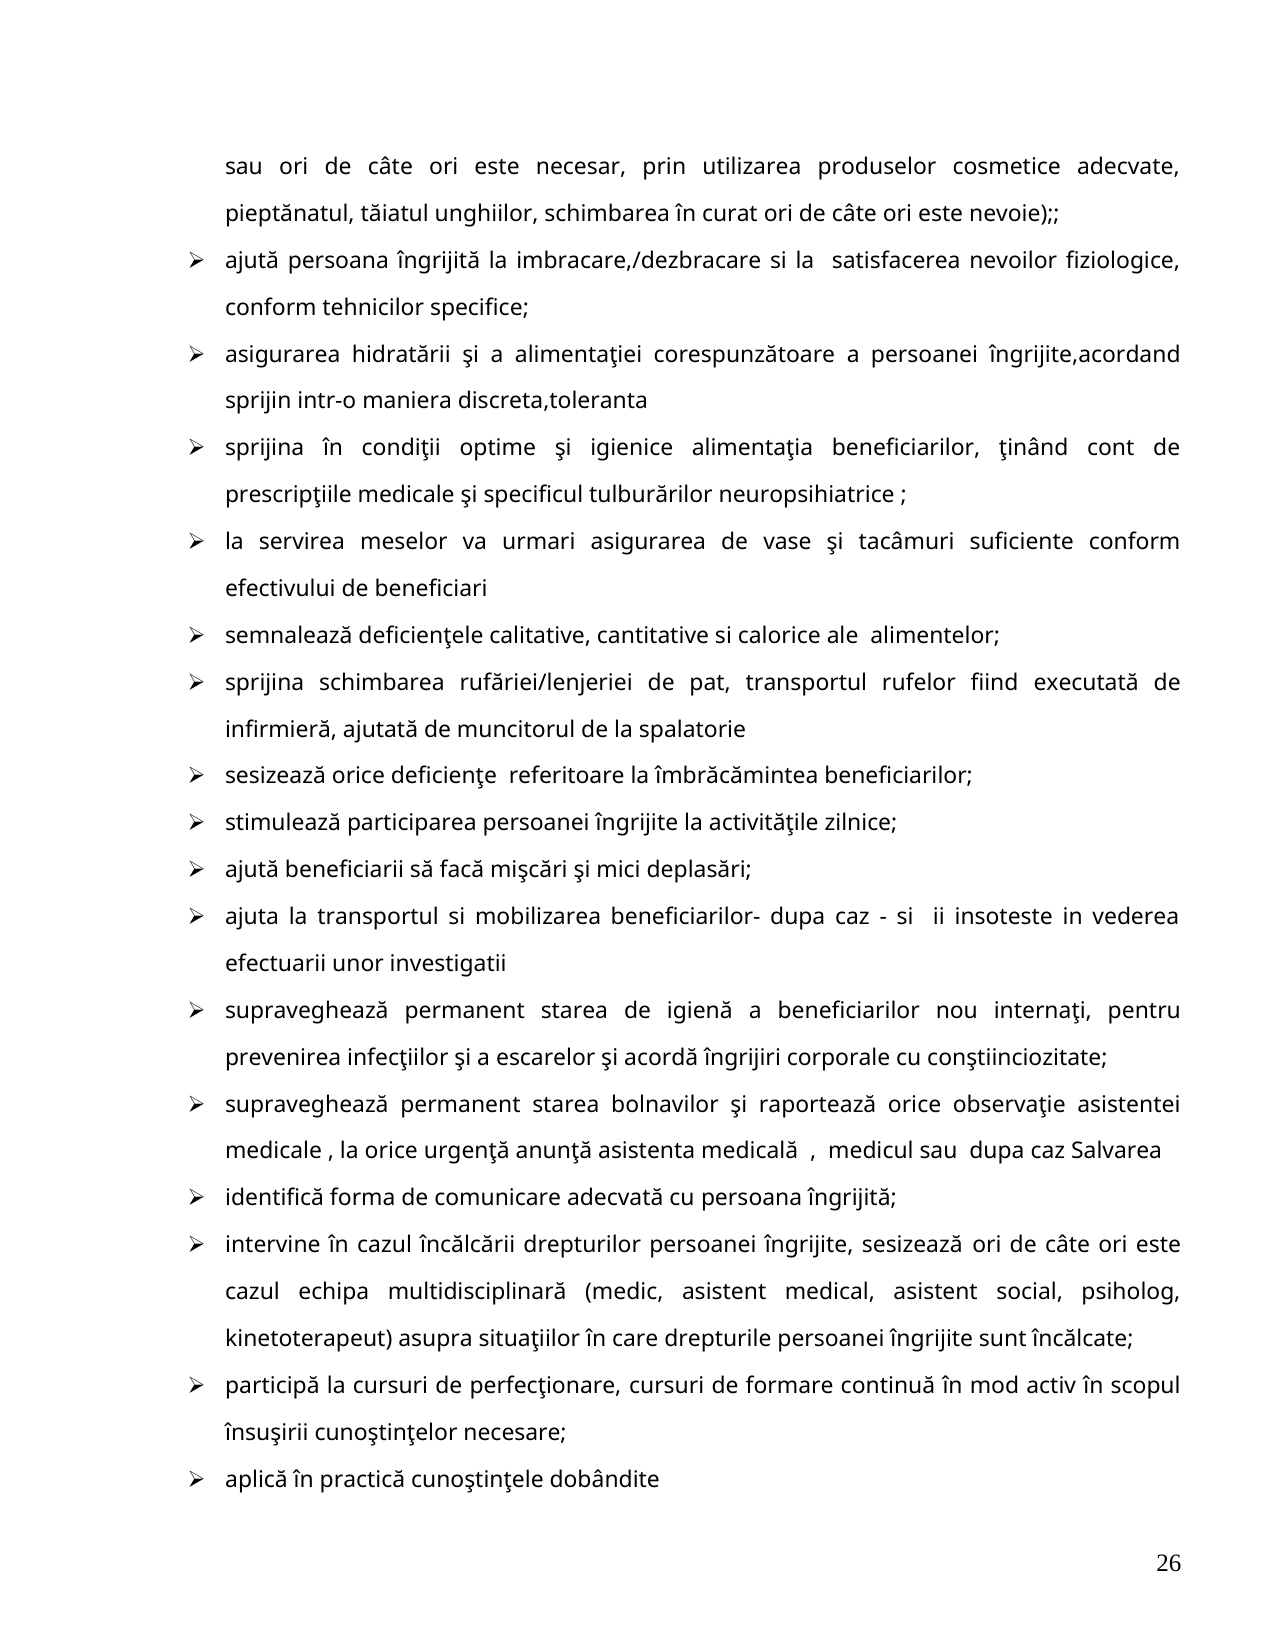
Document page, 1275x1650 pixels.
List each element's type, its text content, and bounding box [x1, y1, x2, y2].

list ajută beneficiarii să facă mişcări şi mici deplasări; [187, 853, 1181, 884]
list semnalează deficienţele calitative, cantitative si calorice ale alimentelor; [187, 619, 1181, 650]
list supraveghează permanent starea de igienă a beneficiarilor nou internaţi, pentru prevenirea infecţiilor şi a escarelor şi acordă îngrijiri corporale cu conştiinciozitate; [187, 994, 1181, 1072]
list stimulează participarea persoanei îngrijite la activităţile zilnice; [187, 806, 1181, 837]
list ajută persoana îngrijită la imbracare,/dezbracare si la satisfacerea nevoilor fiziologice, conform tehnicilor specifice; [187, 244, 1181, 322]
list intervine în cazul încălcării drepturilor persoanei îngrijite, sesizează ori de câte ori este cazul echipa multidisciplinară (medic, asistent medical, asistent social, psiholog, kinetoterapeut) asupra situaţiilor în care drepturile persoanei îngrijite sunt încălcate; [187, 1228, 1181, 1353]
list supraveghează permanent starea bolnavilor şi raportează orice observaţie asistentei medicale , la orice urgenţă anunţă asistenta medicală , medicul sau dupa caz Salvarea [187, 1087, 1181, 1166]
list la servirea meselor va urmari asigurarea de vase şi tacâmuri suficiente conform efectivului de beneficiari [187, 525, 1181, 603]
list identifică forma de comunicare adecvată cu persoana îngrijită; [187, 1181, 1181, 1212]
list participă la cursuri de perfecţionare, cursuri de formare continuă în mod activ în scopul însuşirii cunoştinţelor necesare; [187, 1369, 1181, 1447]
list sprijina schimbarea rufăriei/lenjeriei de pat, transportul rufelor fiind executată de infirmieră, ajutată de muncitorul de la spalatorie [187, 666, 1181, 744]
list sprijina în condiţii optime şi igienice alimentaţia beneficiarilor, ţinând cont de prescripţiile medicale şi specificul tulburărilor neuropsihiatrice ; [187, 431, 1181, 509]
list sesizează orice deficienţe referitoare la îmbrăcămintea beneficiarilor; [187, 759, 1181, 791]
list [187, 150, 1181, 228]
list aplică în practică cunoştinţele dobândite [187, 1462, 1181, 1494]
list ajuta la transportul si mobilizarea beneficiarilor- dupa caz - si ii insoteste in vederea efectuarii unor investigatii [187, 900, 1181, 978]
list asigurarea hidratării şi a alimentaţiei corespunzătoare a persoanei îngrijite,acordand sprijin intr-o maniera discreta,toleranta [187, 337, 1181, 416]
